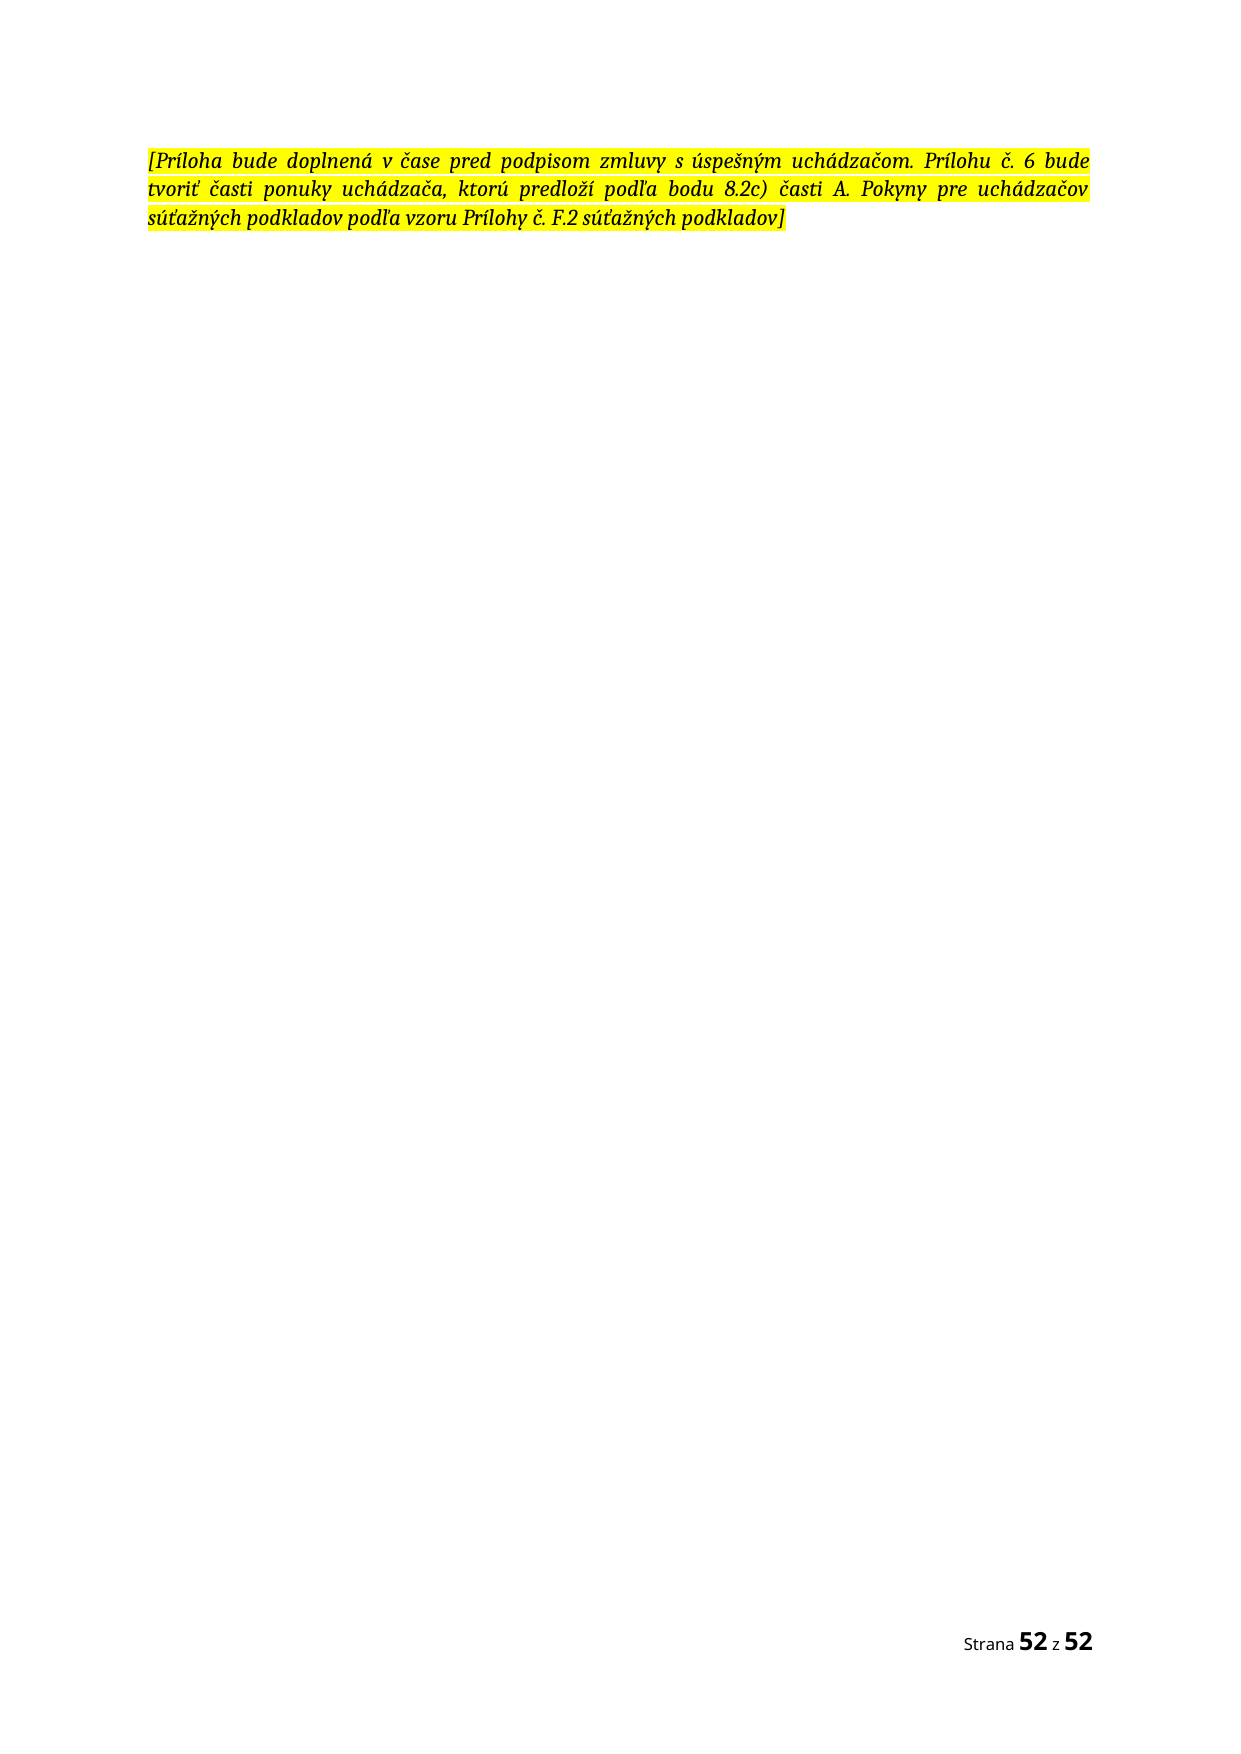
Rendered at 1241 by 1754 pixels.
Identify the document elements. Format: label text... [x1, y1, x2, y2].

text [Príloha bude doplnená v čase pred podpisom zmluvy s úspešným uchádzačom. Prílohu č. 6 bude tvoriť časti ponuky uchádzača, ktorú predloží podľa bodu 8.2c) časti A. Pokyny pre uchádzačov súťažných podkladov podľa vzoru Prílohy č. F.2 súťažných podkladov] [148, 148, 1093, 231]
